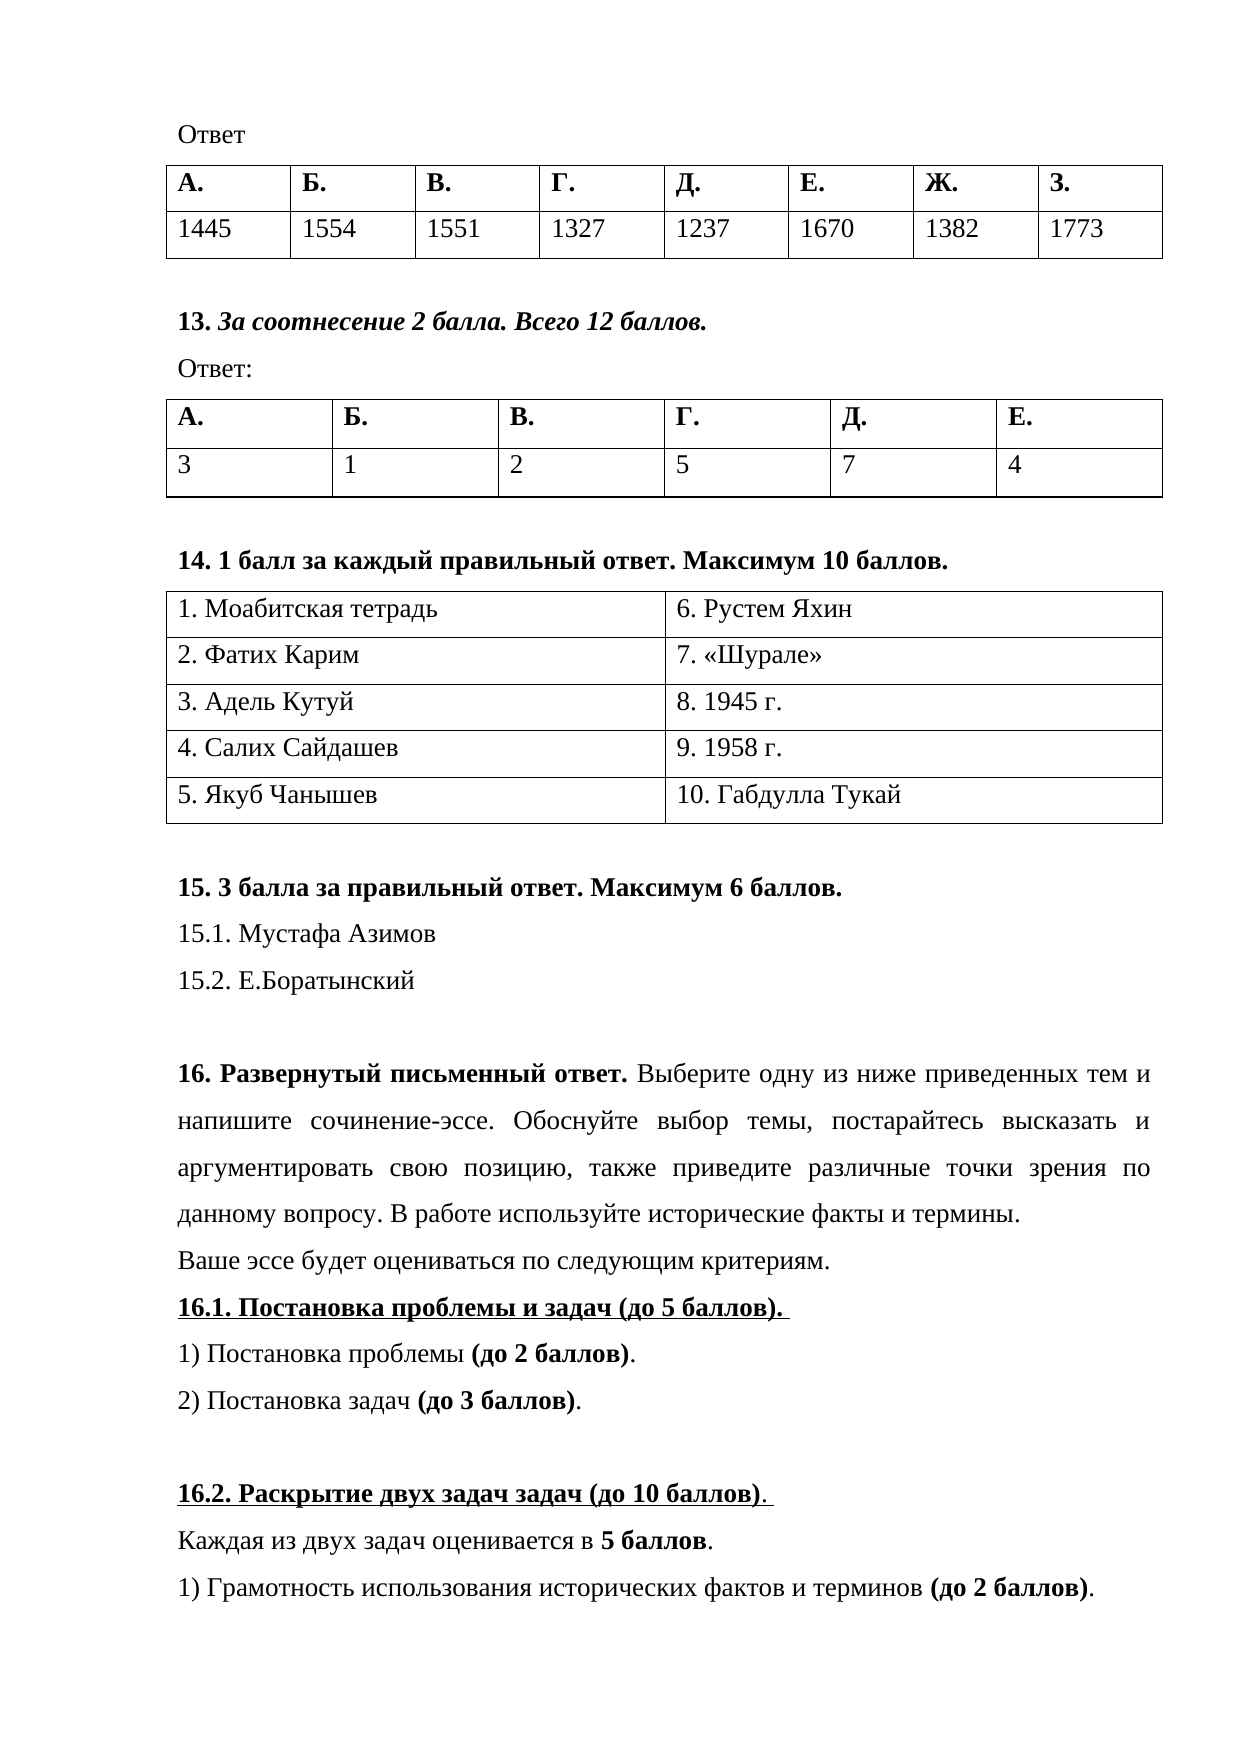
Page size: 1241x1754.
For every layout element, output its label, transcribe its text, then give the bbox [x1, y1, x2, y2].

table_header 6. Рустем Яхин [666, 592, 1162, 637]
text 1) Грамотность использования исторических фактов и терминов (до 2 баллов). [177, 1571, 1152, 1602]
table_cell 1670 [789, 212, 913, 258]
table_cell 2 [499, 449, 664, 496]
text 15.2. Е.Боратынский [177, 964, 1152, 995]
table_header Е. [997, 400, 1162, 448]
text 13. За соотнесение 2 балла. Всего 12 баллов. [177, 305, 1152, 337]
table_header В. [416, 166, 539, 211]
table_header Г. [665, 400, 830, 448]
text Ваше эссе будет оцениваться по следующим критериям. [177, 1244, 1152, 1275]
text 16.1. Постановка проблемы и задач (до 5 баллов). [177, 1291, 1152, 1322]
text Ответ [177, 118, 1152, 149]
table_cell 7. «Шурале» [666, 638, 1162, 684]
text 15.1. Мустафа Азимов [177, 917, 1152, 949]
table_cell 1 [333, 449, 498, 496]
table_cell 7 [831, 449, 996, 496]
table_cell 2. Фатих Карим [167, 638, 665, 684]
table_cell 8. 1945 г. [666, 685, 1162, 730]
subtitle Ответ: [177, 352, 1152, 383]
table_header Е. [789, 166, 913, 211]
table_cell 1382 [914, 212, 1038, 258]
text 1) Постановка проблемы (до 2 баллов). [177, 1337, 1152, 1369]
table_header Д. [665, 166, 788, 211]
table_cell 5. Якуб Чанышев [167, 778, 665, 823]
table_cell 1237 [665, 212, 788, 258]
table_cell 10. Габдулла Тукай [666, 778, 1162, 823]
table_cell 5 [665, 449, 830, 496]
table_cell 4. Салих Сайдашев [167, 731, 665, 777]
table_header 1. Моабитская тетрадь [167, 592, 665, 637]
table_header В. [499, 400, 664, 448]
table_header Ж. [914, 166, 1038, 211]
table_cell 1551 [416, 212, 539, 258]
table_cell 1327 [540, 212, 664, 258]
table_header З. [1039, 166, 1162, 211]
table_cell 3 [167, 449, 332, 496]
table_header Г. [540, 166, 664, 211]
table_header Д. [831, 400, 996, 448]
table_cell 1445 [167, 212, 290, 258]
text 2) Постановка задач (до 3 баллов). [177, 1384, 1152, 1415]
table_cell 1554 [291, 212, 415, 258]
text 14. 1 балл за каждый правильный ответ. Максимум 10 баллов. [177, 544, 1152, 575]
text 16.2. Раскрытие двух задач задач (до 10 баллов). [177, 1477, 1152, 1509]
table_cell 1773 [1039, 212, 1162, 258]
table_header Б. [333, 400, 498, 448]
table_header Б. [291, 166, 415, 211]
table_cell 9. 1958 г. [666, 731, 1162, 777]
table_cell 3. Адель Кутуй [167, 685, 665, 730]
text 16. Развернутый письменный ответ. Выберите одну из ниже приведенных тем и напишите сочинение-эссе. Обоснуйте выбор темы, постарайтесь высказать и аргументировать свою позицию, также приведите различные точки зрения по данному вопросу. В работе используйте исторические факты и термины. [177, 1057, 1152, 1229]
table_header А. [167, 166, 290, 211]
text Каждая из двух задач оценивается в 5 баллов. [177, 1524, 1152, 1555]
table_cell 4 [997, 449, 1162, 496]
table_header А. [167, 400, 332, 448]
text 15. 3 балла за правильный ответ. Максимум 6 баллов. [177, 871, 1152, 902]
